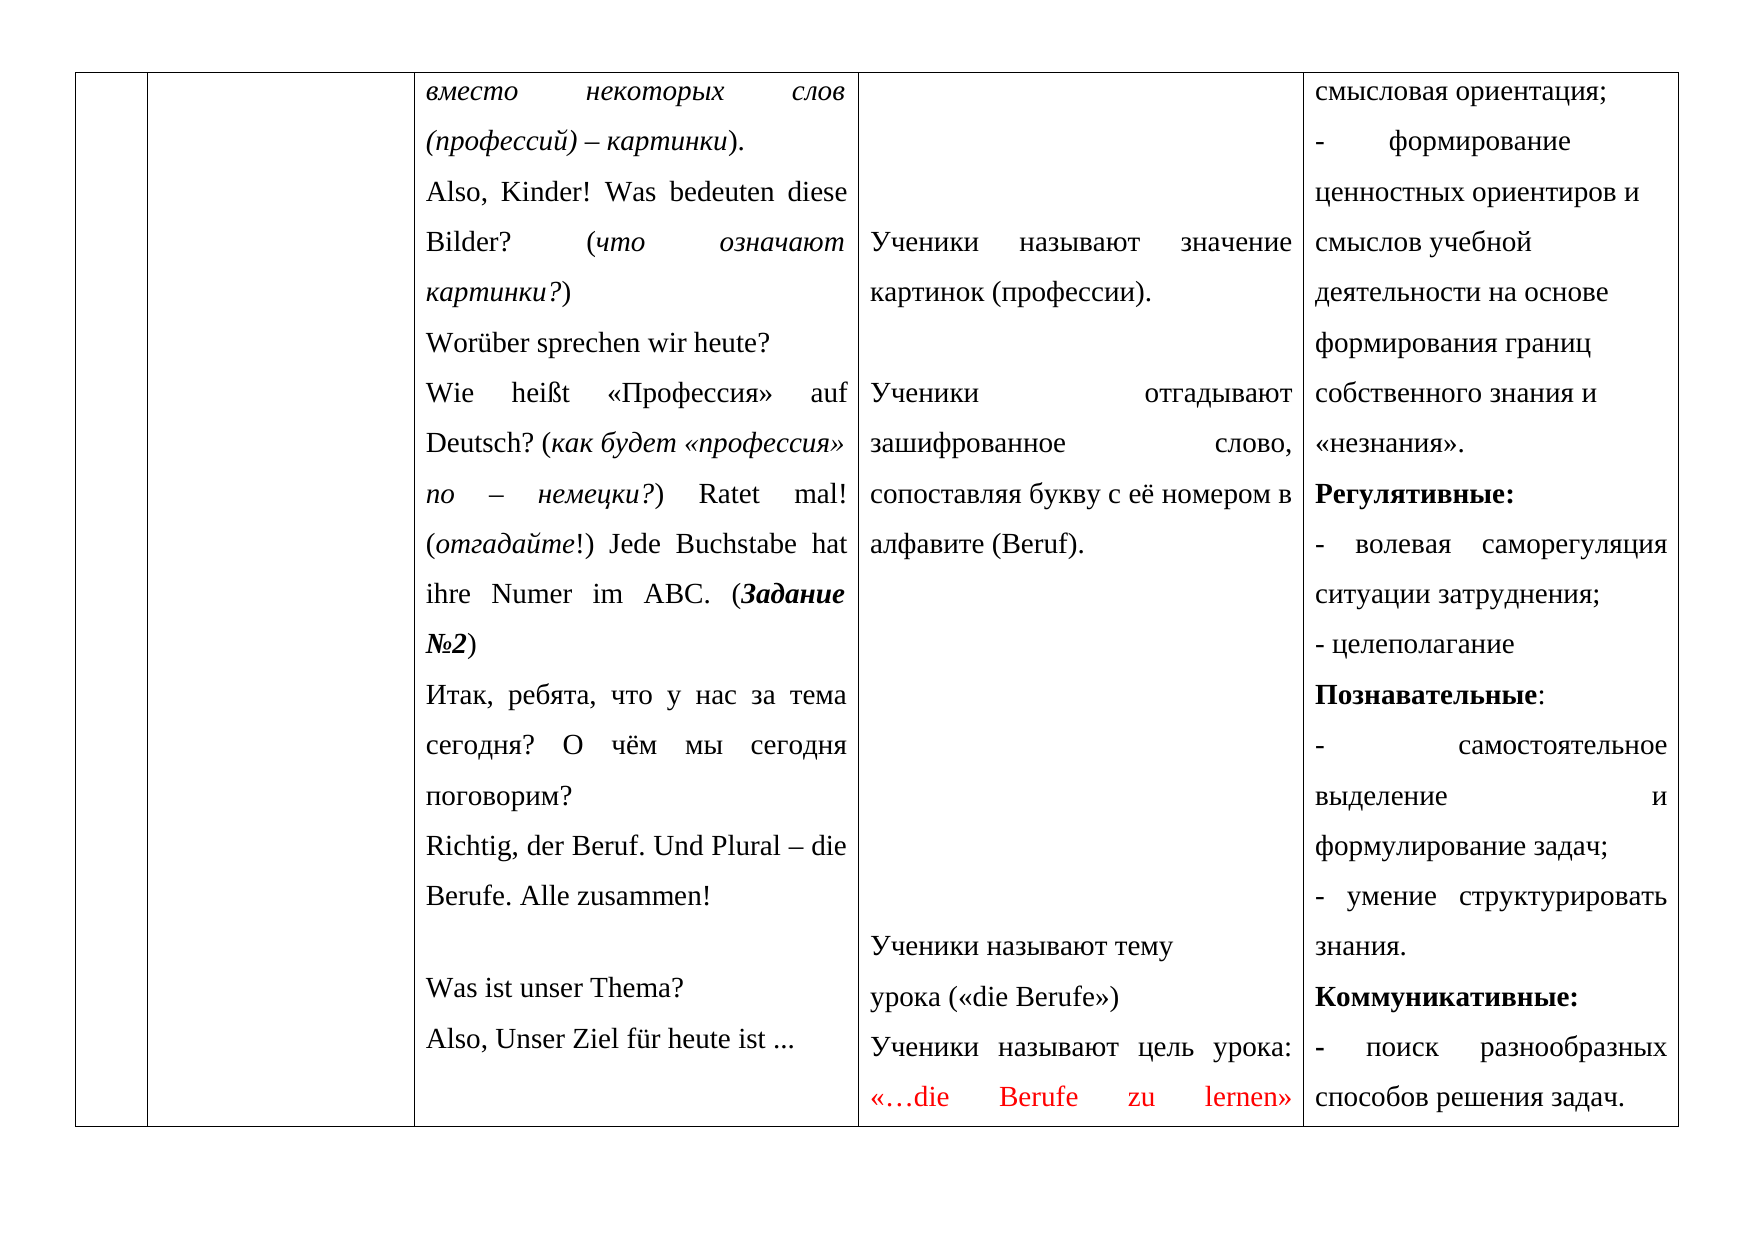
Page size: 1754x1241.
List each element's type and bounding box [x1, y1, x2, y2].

table_cell [76, 73, 147, 1126]
